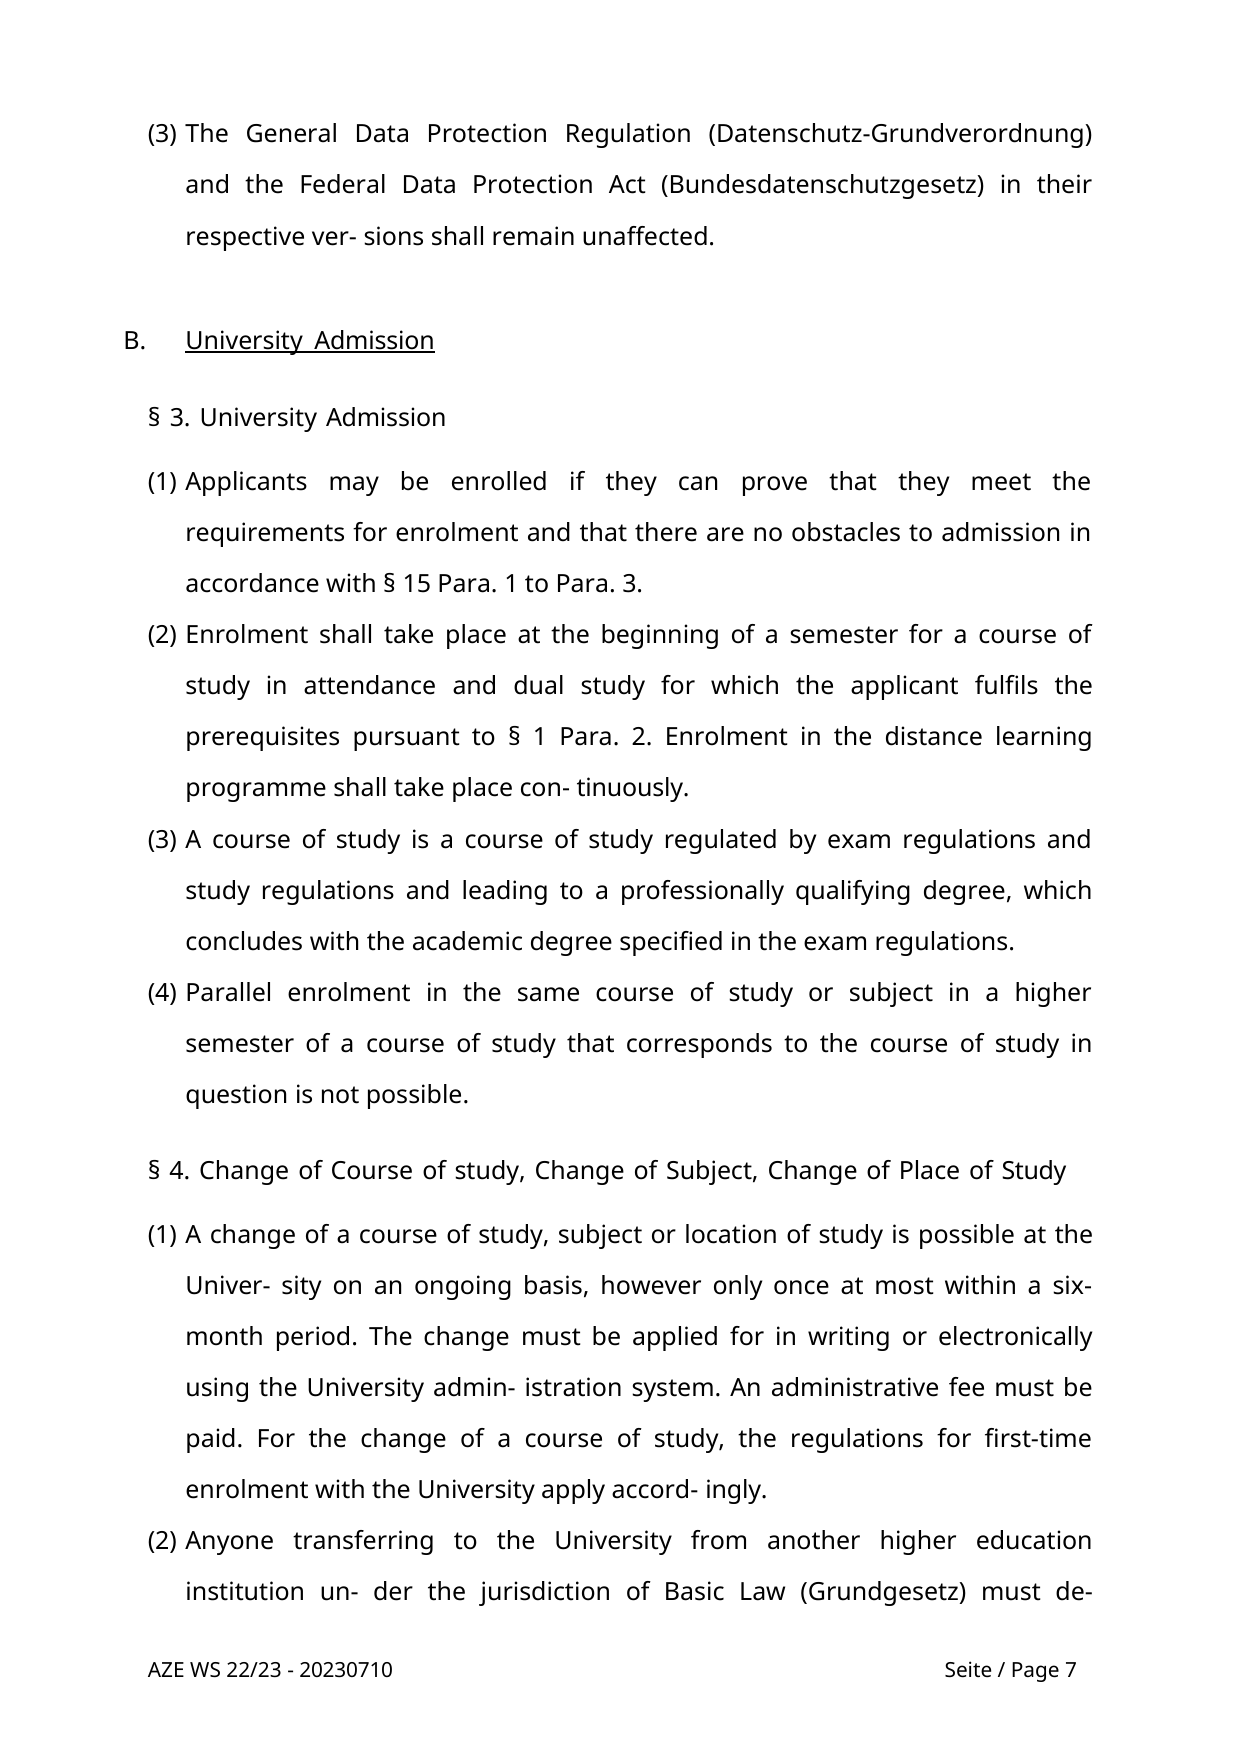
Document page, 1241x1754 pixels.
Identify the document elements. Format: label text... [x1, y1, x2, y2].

list University Admission [123, 323, 1234, 357]
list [148, 1523, 1093, 1608]
text § 4. Change of Course of study, Change of Subject, Change of Place of Study [148, 1152, 1234, 1186]
list A course of study is a course of study regulated by exam regulations and study regulations and leading to a professionally qualifying degree, which concludes with the academic degree specified in the exam regulations. [148, 821, 1093, 957]
list Parallel enrolment in the same course of study or subject in a higher semester of a course of study that corresponds to the course of study in question is not possible. [148, 974, 1093, 1111]
list The General Data Protection Regulation (Datenschutz-Grundverordnung) and the Federal Data Protection Act (Bundesdatenschutzgesetz) in their respective ver- sions shall remain unaffected. [148, 116, 1093, 252]
text § 3. University Admission [148, 399, 1234, 433]
list Applicants may be enrolled if they can prove that they meet the requirements for enrolment and that there are no obstacles to admission in accordance with § 15 Para. 1 to Para. 3. [148, 464, 1093, 600]
list A change of a course of study, subject or location of study is possible at the Univer- sity on an ongoing basis, however only once at most within a six-month period. The change must be applied for in writing or electronically using the University admin- istration system. An administrative fee must be paid. For the change of a course of study, the regulations for first-time enrolment with the University apply accord- ingly. [148, 1217, 1093, 1506]
list Enrolment shall take place at the beginning of a semester for a course of study in attendance and dual study for which the applicant fulfils the prerequisites pursuant to § 1 Para. 2. Enrolment in the distance learning programme shall take place con- tinuously. [148, 617, 1093, 804]
